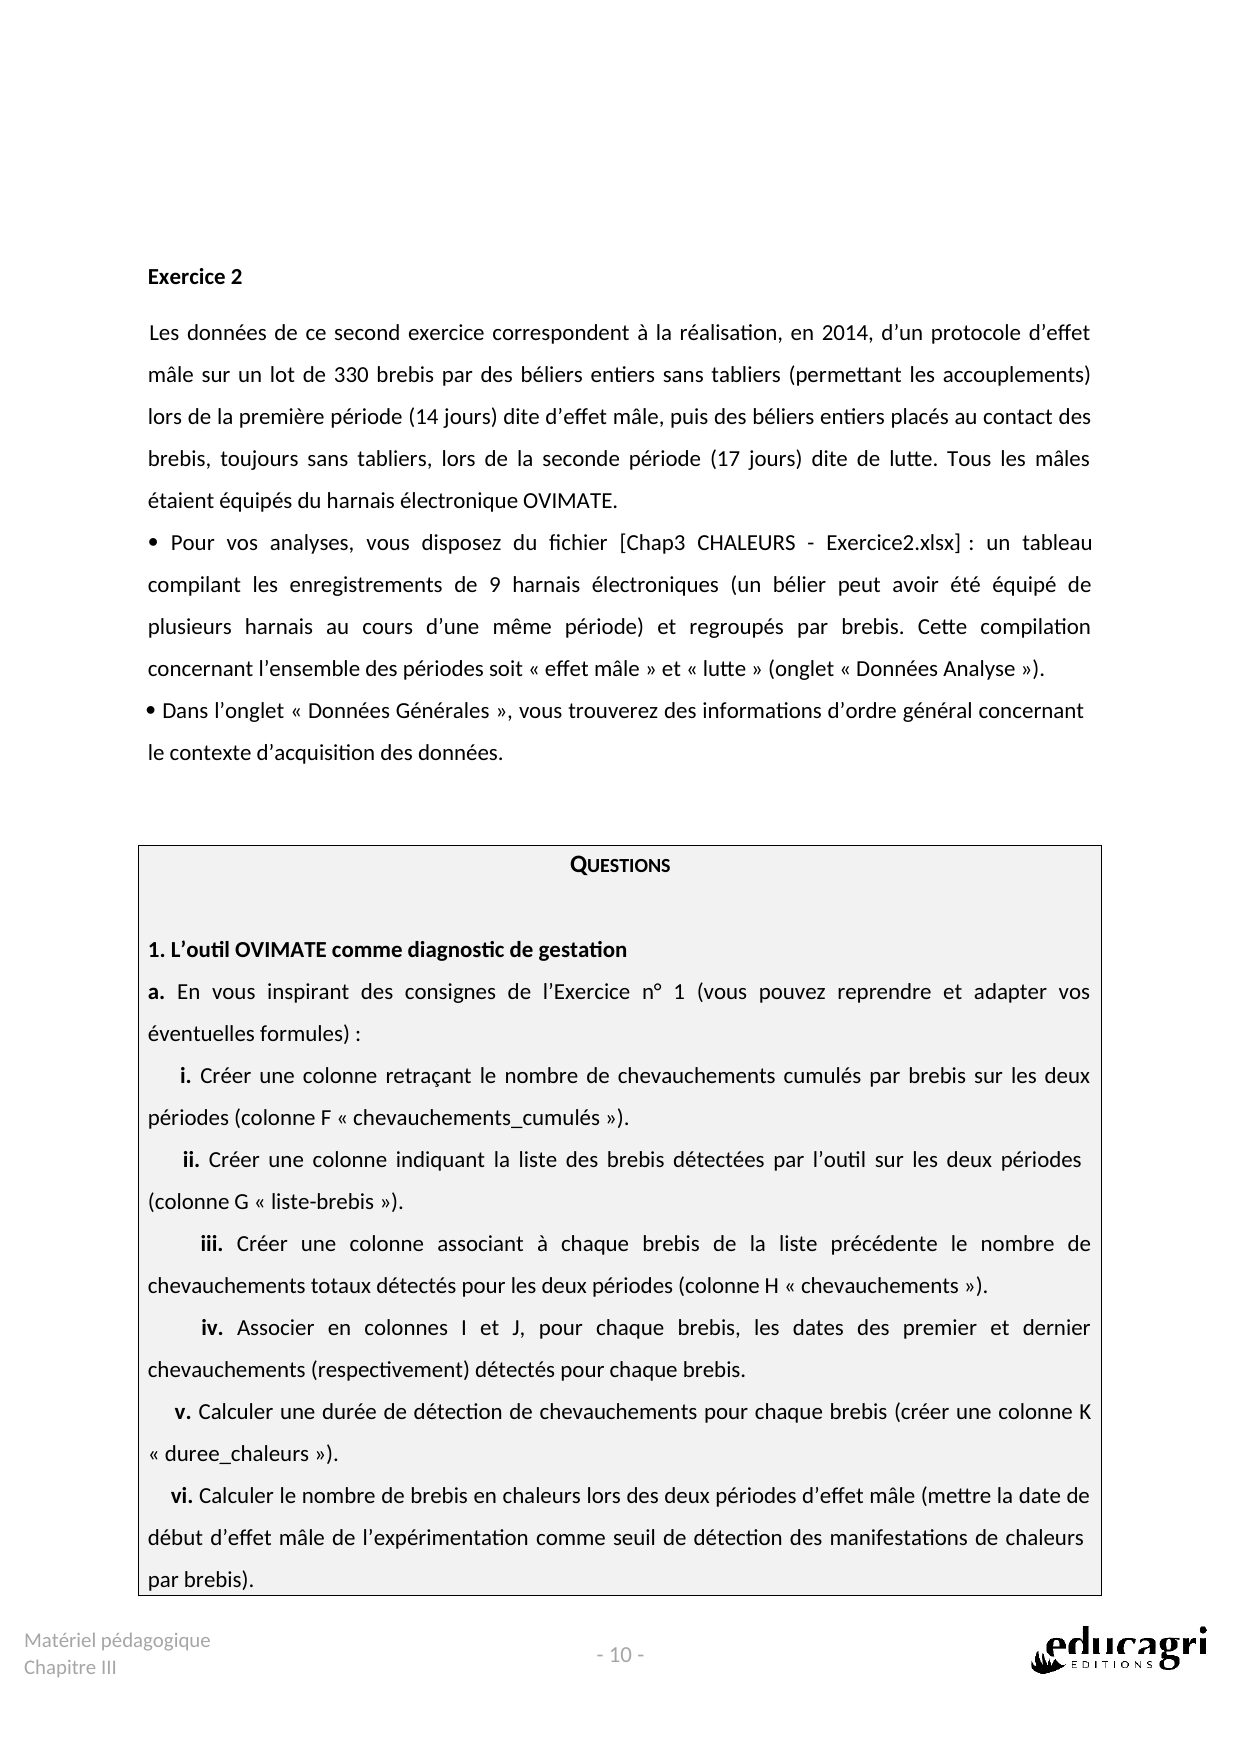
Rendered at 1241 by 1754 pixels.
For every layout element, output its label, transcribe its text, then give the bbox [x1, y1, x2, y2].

text vi. Calculer le nombre de brebis en chaleurs lors des deux périodes d’effet mâle (mettre la date de début d’effet mâle de l’expérimentation comme seuil de détection des manifestations de chaleurs par brebis). [139, 1478, 1101, 1595]
text v. Calculer une durée de détection de chevauchements pour chaque brebis (créer une colonne K « duree_chaleurs »). [139, 1394, 1101, 1467]
text Les données de ce second exercice correspondent à la réalisation, en 2014, d’un protocole d’effet mâle sur un lot de 330 brebis par des béliers entiers sans tabliers (permettant les accouplements) lors de la première période (14 jours) dite d’effet mâle, puis des béliers entiers placés au contact des brebis, toujours sans tabliers, lors de la seconde période (17 jours) dite de lutte. Tous les mâles étaient équipés du harnais électronique OVIMATE. [148, 318, 1093, 514]
text iii. Créer une colonne associant à chaque brebis de la liste précédente le nombre de chevauchements totaux détectés pour les deux périodes (colonne H « chevauchements »). [139, 1226, 1101, 1299]
text Exercice 2 [148, 262, 1093, 290]
text Questions [139, 846, 1101, 878]
text i. Créer une colonne retraçant le nombre de chevauchements cumulés par brebis sur les deux périodes (colonne F « chevauchements_cumulés »). [139, 1058, 1101, 1131]
text ii. Créer une colonne indiquant la liste des brebis détectées par l’outil sur les deux périodes (colonne G « liste-brebis »). [139, 1142, 1101, 1215]
text Pour vos analyses, vous disposez du fichier [Chap3 CHALEURS - Exercice2.xlsx] : un tableau compilant les enregistrements de 9 harnais électroniques (un bélier peut avoir été équipé de plusieurs harnais au cours d’une même période) et regroupés par brebis. Cette compilation concernant l’ensemble des périodes soit « effet mâle » et « lutte » (onglet « Données Analyse »). [148, 528, 1093, 682]
text a. En vous inspirant des consignes de l’Exercice n° 1 (vous pouvez reprendre et adapter vos éventuelles formules) : [139, 974, 1101, 1047]
picture [1023, 1620, 1214, 1681]
text Dans l’onglet « Données Générales », vous trouverez des informations d’ordre général concernant le contexte d’acquisition des données. [147, 696, 1093, 766]
text iv. Associer en colonnes I et J, pour chaque brebis, les dates des premier et dernier chevauchements (respectivement) détectés pour chaque brebis. [139, 1310, 1101, 1383]
text 1. L’outil OVIMATE comme diagnostic de gestation [139, 932, 1101, 963]
